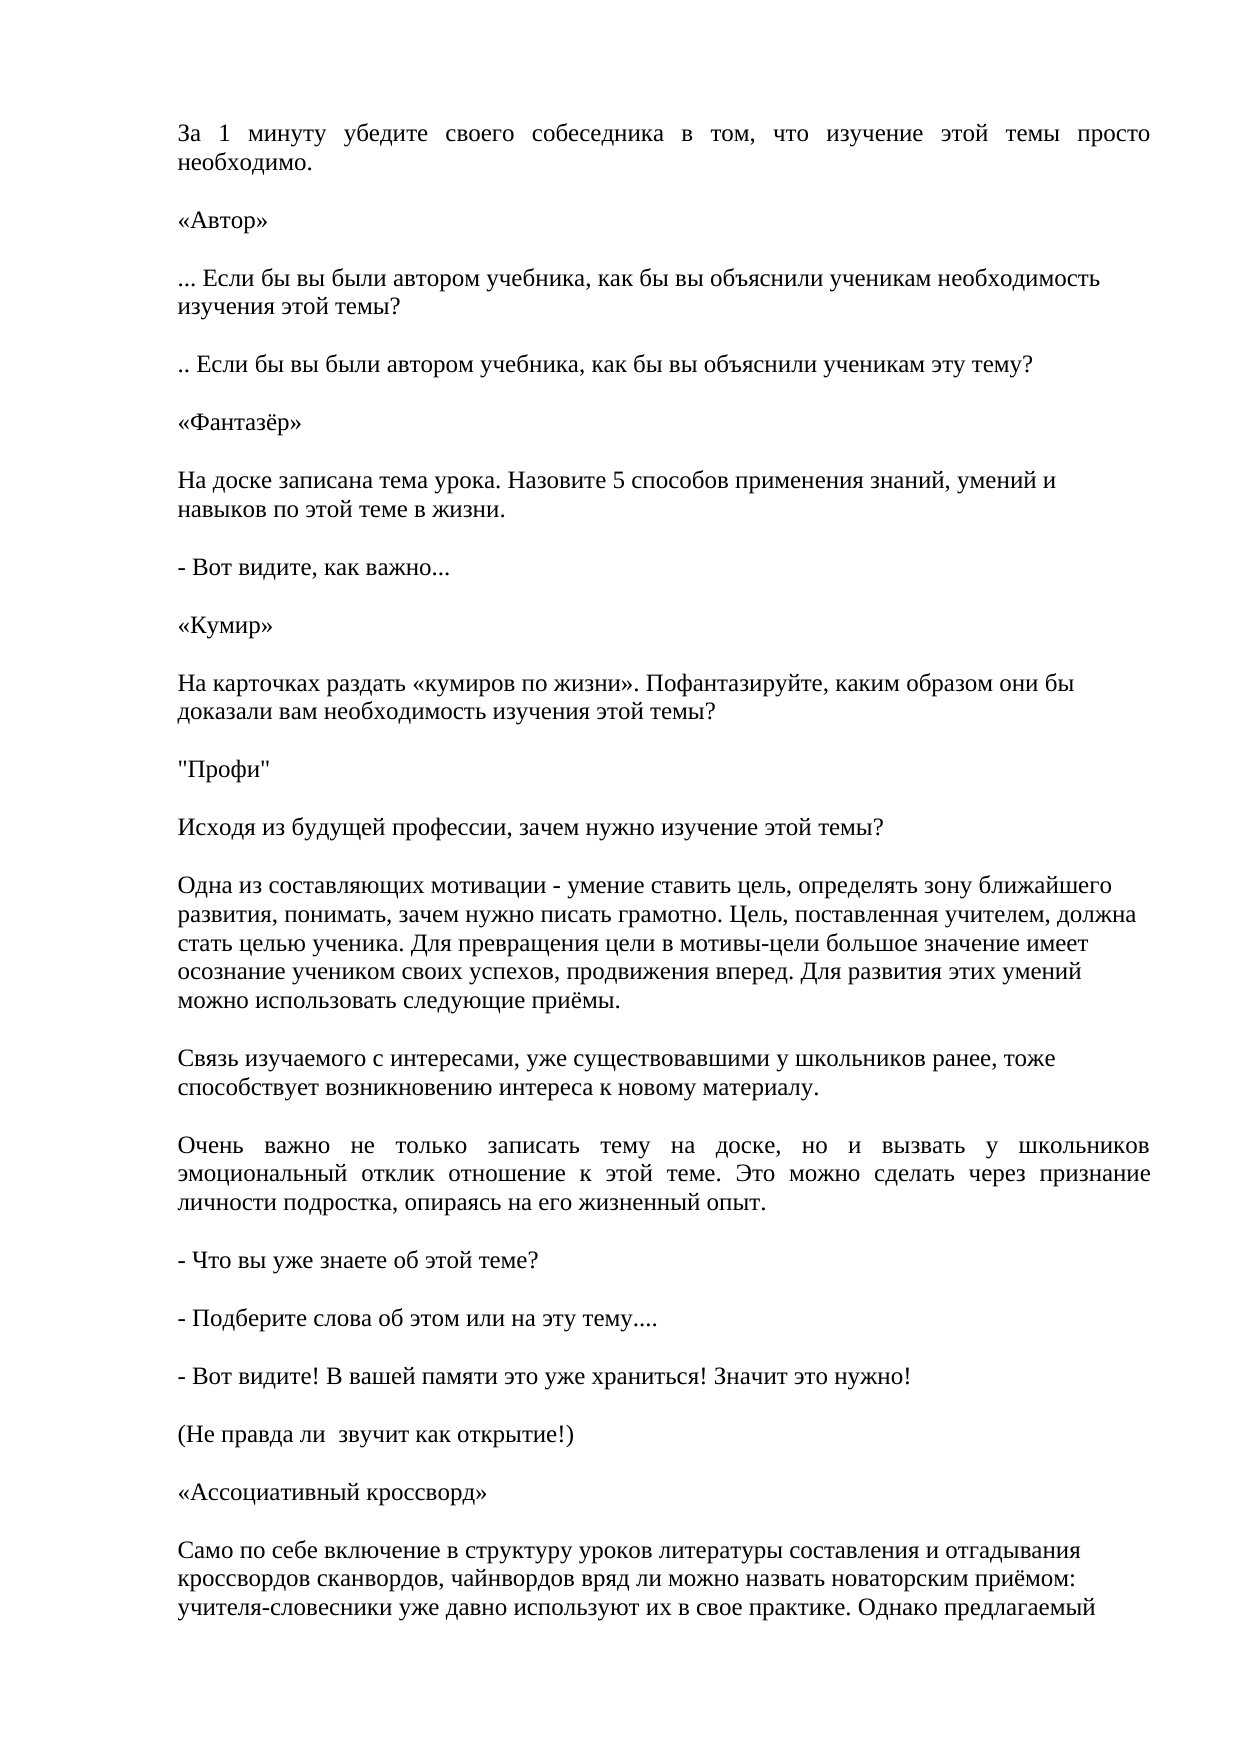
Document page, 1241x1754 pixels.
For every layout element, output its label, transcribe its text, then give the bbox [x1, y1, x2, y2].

text Одна из составляющих мотивации - умение ставить цель, определять зону ближайшего развития, понимать, зачем нужно писать грамотно. Цель, поставленная учителем, должна стать целью ученика. Для превращения цели в мотивы-цели большое значение имеет осознание учеником своих успехов, продвижения вперед. Для развития этих умений можно использовать следующие приёмы. [177, 870, 1152, 1014]
text «Кумир» [177, 610, 1152, 638]
text .. Если бы вы были автором учебника, как бы вы объяснили ученикам эту тему? [177, 349, 1152, 378]
text «Фантазёр» [177, 407, 1152, 436]
text На карточках раздать «кумиров по жизни». Пофантазируйте, каким образом они бы доказали вам необходимость изучения этой темы? [177, 668, 1152, 725]
text ... Если бы вы были автором учебника, как бы вы объяснили ученикам необходимость изучения этой темы? [177, 263, 1152, 320]
text (Не правда ли звучит как открытие!) [177, 1419, 1152, 1448]
text «Ассоциативный кроссворд» [177, 1477, 1152, 1506]
text Очень важно не только записать тему на доске, но и вызвать у школьников эмоциональный отклик отношение к этой теме. Это можно сделать через признание личности подростка, опираясь на его жизненный опыт. [177, 1130, 1152, 1216]
text - Вот видите, как важно... [177, 552, 1152, 581]
text «Автор» [177, 205, 1152, 233]
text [177, 1535, 1152, 1621]
text На доске записана тема урока. Назовите 5 способов применения знаний, умений и навыков по этой теме в жизни. [177, 465, 1152, 523]
text - Что вы уже знаете об этой теме? [177, 1245, 1152, 1274]
text Исходя из будущей профессии, зачем нужно изучение этой темы? [177, 812, 1152, 841]
text - Вот видите! В вашей памяти это уже храниться! Значит это нужно! [177, 1361, 1152, 1390]
text Связь изучаемого с интересами, уже существовавшими у школьников ранее, тоже способствует возникновению интереса к новому материалу. [177, 1043, 1152, 1101]
text "Профи" [177, 754, 1152, 783]
text - Подберите слова об этом или на эту тему.... [177, 1303, 1152, 1332]
text За 1 минуту убедите своего собеседника в том, что изучение этой темы просто необходимо. [177, 118, 1152, 176]
